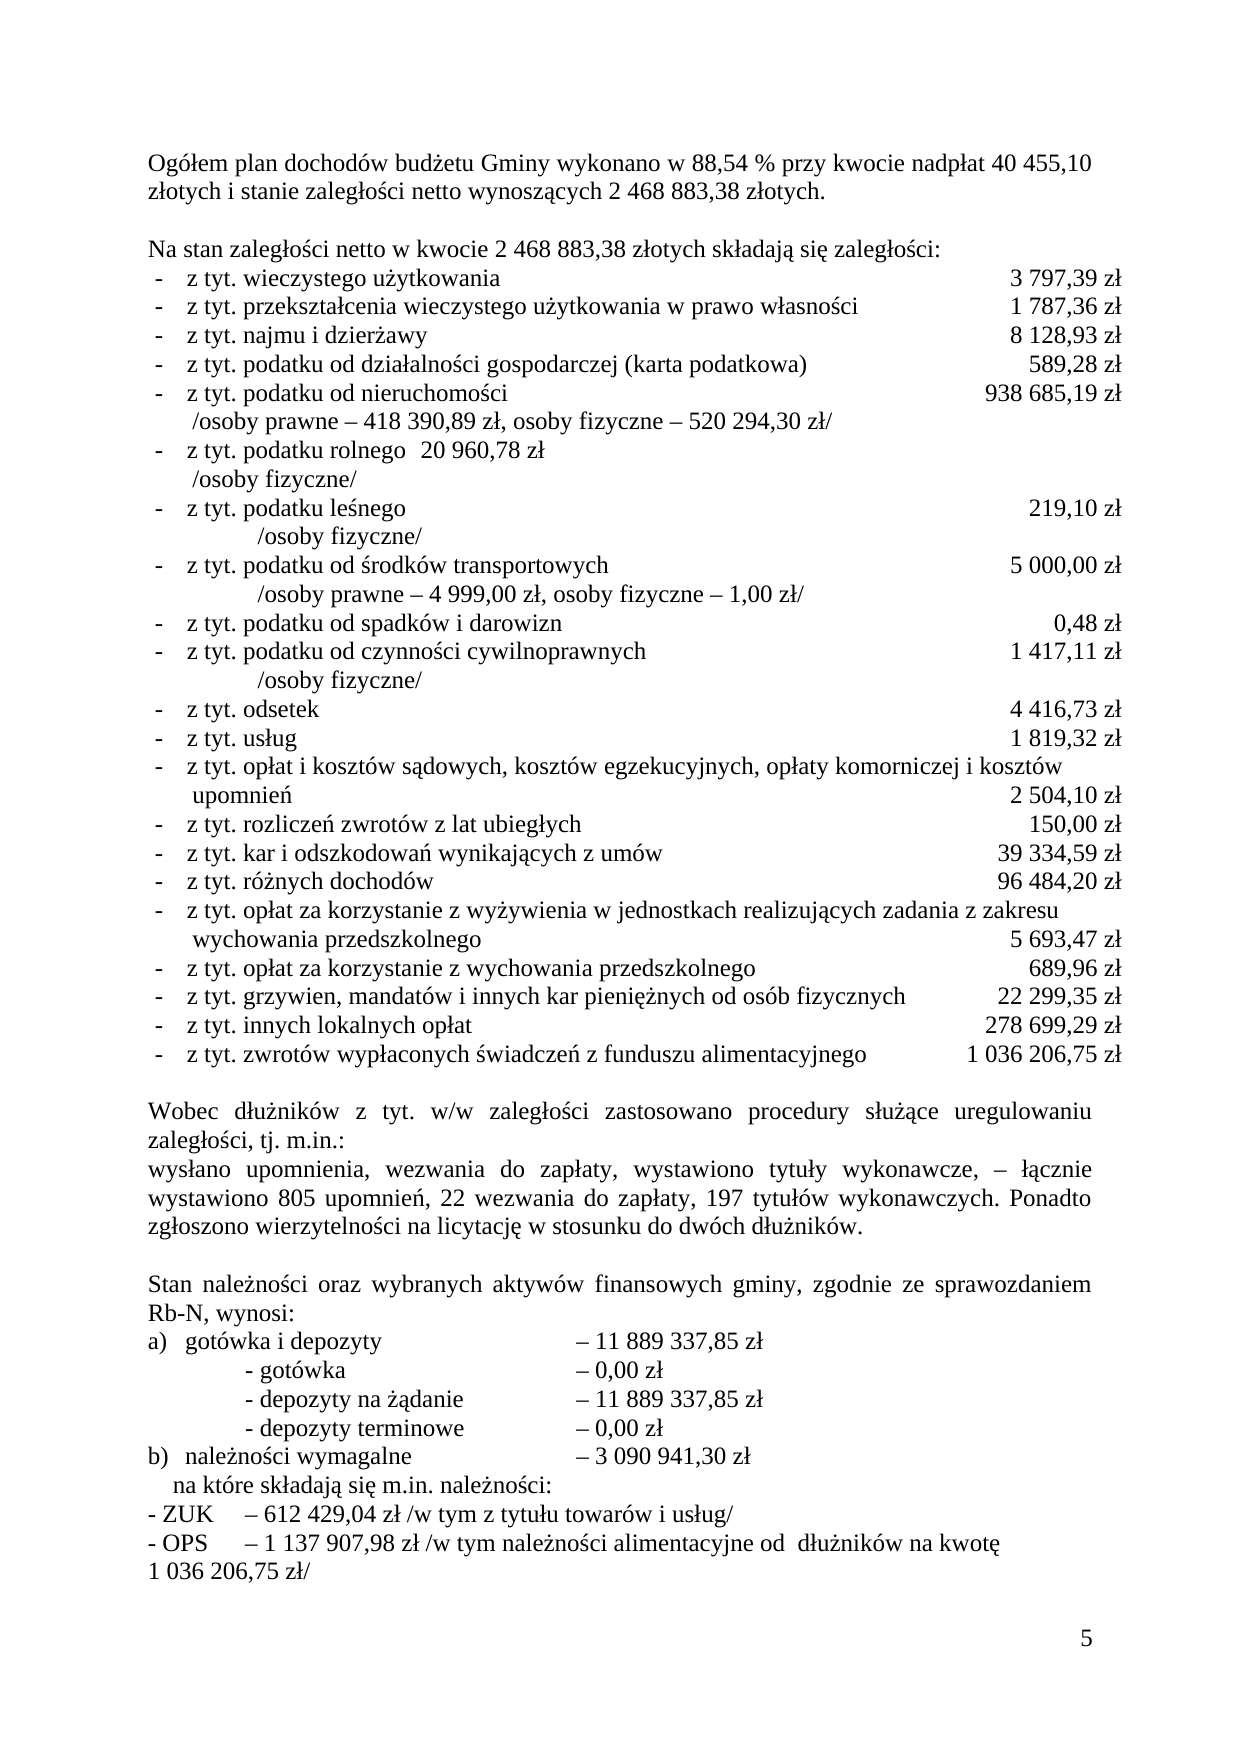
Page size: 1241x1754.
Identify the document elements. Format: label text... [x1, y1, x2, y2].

text Ogółem plan dochodów budżetu Gminy wykonano w 88,54 % przy kwocie nadpłat 40 455,10 złotych i stanie zaległości netto wynoszących 2 468 883,38 złotych. [148, 148, 1093, 205]
list z tyt. usług 1 819,32 zł [154, 723, 1093, 751]
list z tyt. różnych dochodów 96 484,20 zł [154, 866, 1093, 895]
text - ZUK – 612 429,04 zł /w tym z tytułu towarów i usług/ [148, 1499, 1093, 1528]
list z tyt. wieczystego użytkowania 3 797,39 zł [154, 263, 1093, 291]
list /osoby fizyczne/ [192, 464, 1093, 493]
list z tyt. podatku leśnego 219,10 zł [154, 493, 1093, 521]
text - depozyty terminowe – 0,00 zł [148, 1413, 1093, 1441]
text - gotówka – 0,00 zł [148, 1355, 1093, 1384]
list z tyt. opłat i kosztów sądowych, kosztów egzekucyjnych, opłaty komorniczej i kosztów upomnień 2 504,10 zł [154, 751, 1093, 809]
list z tyt. podatku od czynności cywilnoprawnych 1 417,11 zł [154, 636, 1093, 665]
list z tyt. kar i odszkodowań wynikających z umów 39 334,59 zł [154, 838, 1093, 866]
list z tyt. opłat za korzystanie z wyżywienia w jednostkach realizujących zadania z zakresu wychowania przedszkolnego 5 693,47 zł [154, 895, 1093, 953]
text - depozyty na żądanie – 11 889 337,85 zł [148, 1384, 1093, 1413]
list z tyt. opłat za korzystanie z wychowania przedszkolnego 689,96 zł [154, 953, 1093, 981]
list z tyt. podatku od działalności gospodarczej (karta podatkowa) 589,28 zł [154, 349, 1093, 378]
list z tyt. podatku rolnego 20 960,78 zł [154, 435, 1093, 464]
list z tyt. rozliczeń zwrotów z lat ubiegłych 150,00 zł [154, 809, 1093, 838]
list z tyt. odsetek 4 416,73 zł [154, 694, 1093, 723]
list z tyt. zwrotów wypłaconych świadczeń z funduszu alimentacyjnego 1 036 206,75 zł [154, 1039, 1093, 1068]
list z tyt. podatku od środków transportowych 5 000,00 zł [154, 550, 1093, 579]
list z tyt. najmu i dzierżawy 8 128,93 zł [154, 320, 1093, 349]
list gotówka i depozyty – 11 889 337,85 zł [148, 1326, 1093, 1355]
list z tyt. innych lokalnych opłat 278 699,29 zł [154, 1010, 1093, 1039]
text wysłano upomnienia, wezwania do zapłaty, wystawiono tytuły wykonawcze, – łącznie wystawiono 805 upomnień, 22 wezwania do zapłaty, 197 tytułów wykonawczych. Ponadto zgłoszono wierzytelności na licytację w stosunku do dwóch dłużników. [148, 1154, 1093, 1240]
text Na stan zaległości netto w kwocie 2 468 883,38 złotych składają się zaległości: [148, 234, 1093, 263]
list z tyt. podatku od nieruchomości 938 685,19 zł [154, 378, 1093, 406]
text /osoby fizyczne/ [148, 665, 1093, 694]
list z tyt. grzywien, mandatów i innych kar pieniężnych od osób fizycznych 22 299,35 zł [154, 981, 1093, 1010]
text na które składają się m.in. należności: [148, 1470, 1093, 1499]
text - OPS – 1 137 907,98 zł /w tym należności alimentacyjne od dłużników na kwotę 1 036 206,75 zł/ [0, 1528, 1093, 1585]
text Wobec dłużników z tyt. w/w zaległości zastosowano procedury służące uregulowaniu zaległości, tj. m.in.: [148, 1096, 1093, 1154]
text /osoby prawne – 4 999,00 zł, osoby fizyczne – 1,00 zł/ [148, 579, 1093, 608]
list /osoby prawne – 418 390,89 zł, osoby fizyczne – 520 294,30 zł/ [192, 406, 1093, 435]
text /osoby fizyczne/ [148, 521, 1093, 550]
text Stan należności oraz wybranych aktywów finansowych gminy, zgodnie ze sprawozdaniem Rb-N, wynosi: [148, 1269, 1093, 1326]
list należności wymagalne – 3 090 941,30 zł [148, 1441, 1093, 1470]
list z tyt. przekształcenia wieczystego użytkowania w prawo własności 1 787,36 zł [154, 291, 1093, 320]
list z tyt. podatku od spadków i darowizn 0,48 zł [154, 608, 1093, 636]
